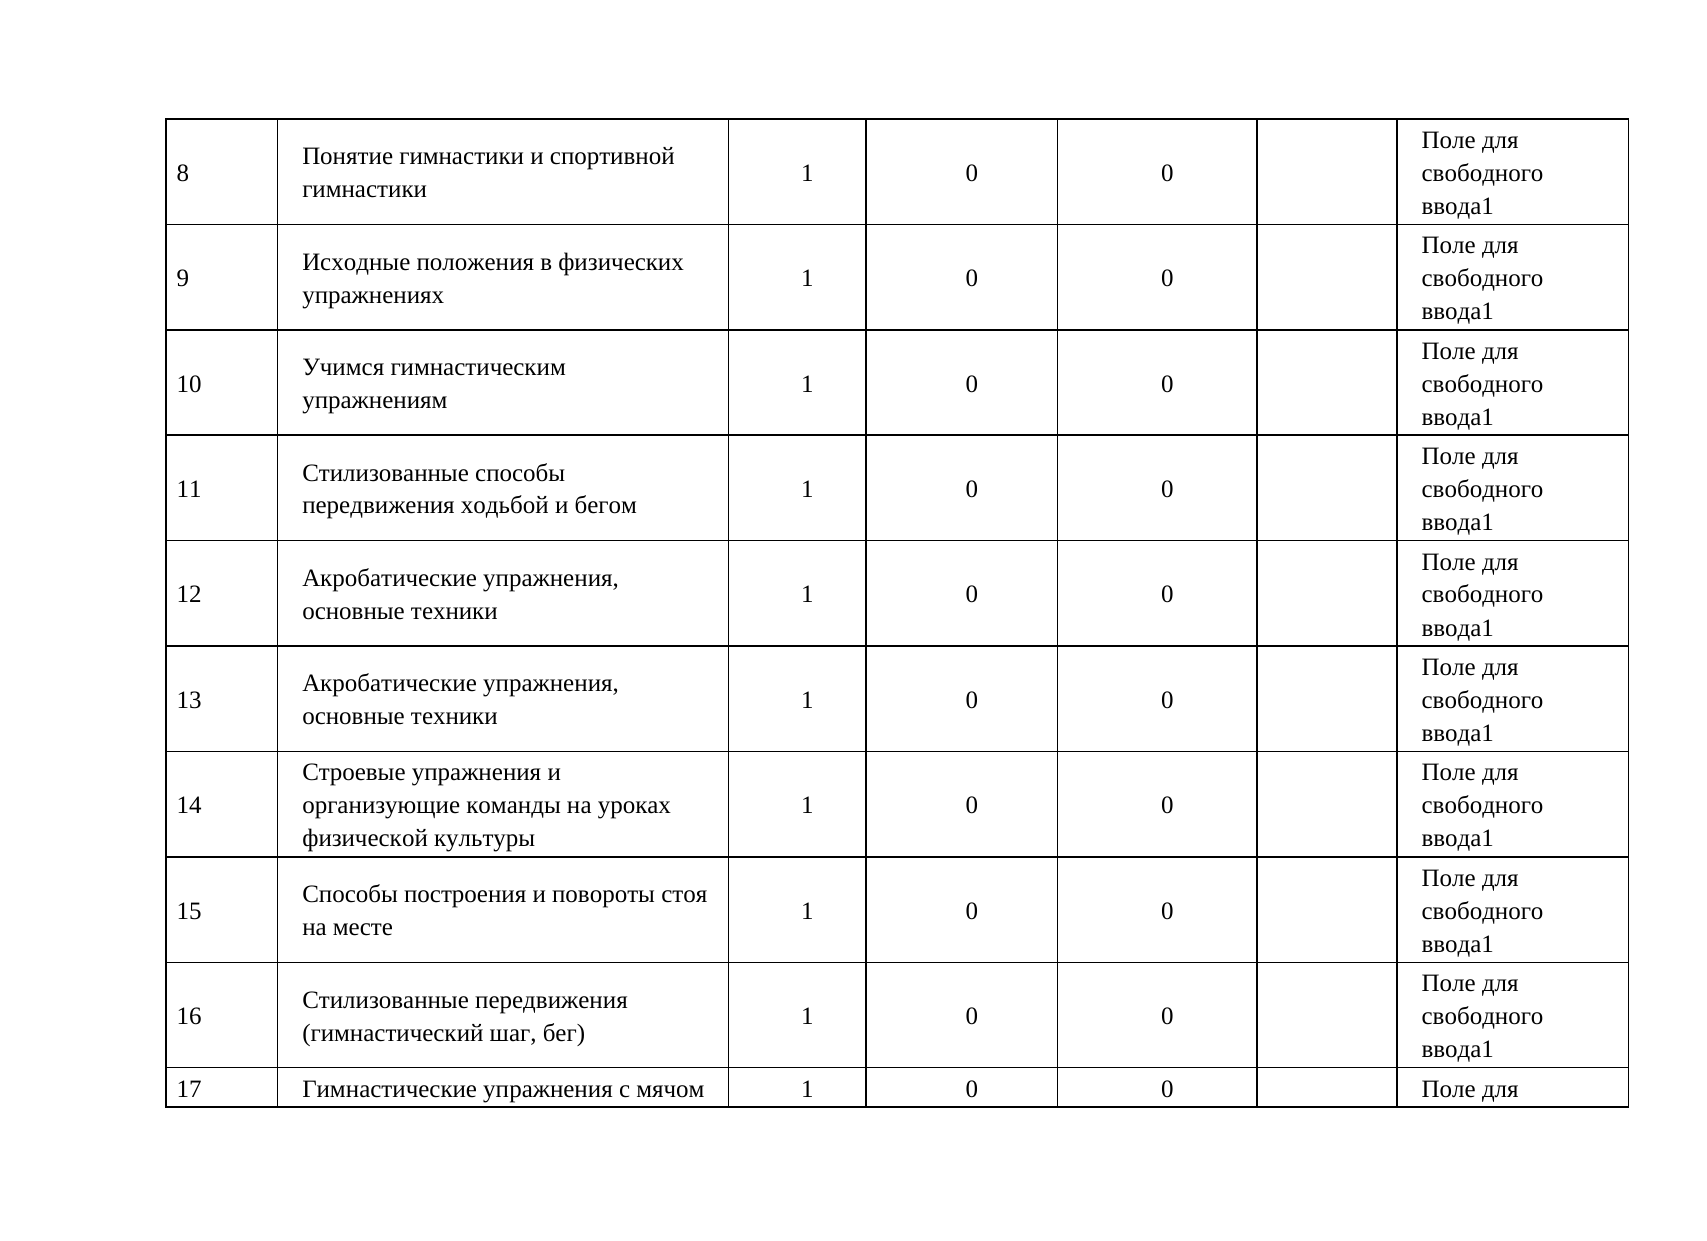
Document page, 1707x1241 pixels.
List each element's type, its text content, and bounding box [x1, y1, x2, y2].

table_cell [1258, 436, 1396, 540]
table_cell [1258, 541, 1396, 645]
table_cell 0 [867, 647, 1057, 751]
table_cell 0 [867, 858, 1057, 961]
table_cell 16 [167, 963, 277, 1067]
table_cell Акробатические упражнения, основные техники [278, 647, 728, 751]
table_cell Стилизованные способы передвижения ходьбой и бегом [278, 436, 728, 540]
table_cell [1258, 120, 1396, 223]
table_cell [1258, 1068, 1396, 1106]
table_cell 1 [729, 541, 865, 645]
table_cell 1 [729, 963, 865, 1067]
table_cell Поле для свободного ввода1 [1398, 225, 1628, 329]
table_cell 1 [729, 120, 865, 223]
table_cell Стилизованные передвижения (гимнастический шаг, бег) [278, 963, 728, 1067]
table_cell 15 [167, 858, 277, 961]
table_cell Акробатические упражнения, основные техники [278, 541, 728, 645]
table_cell [1258, 858, 1396, 961]
table_cell [1258, 752, 1396, 856]
table_cell 1 [729, 225, 865, 329]
table_cell 0 [1058, 120, 1256, 223]
table_cell 1 [729, 1068, 865, 1106]
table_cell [1398, 120, 1628, 223]
table_cell [1258, 225, 1396, 329]
table_cell [1258, 963, 1396, 1067]
table_cell Исходные положения в физических упражнениях [278, 225, 728, 329]
table_cell 0 [1058, 963, 1256, 1067]
table_cell 0 [867, 963, 1057, 1067]
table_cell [278, 1068, 728, 1106]
table_cell 1 [729, 858, 865, 961]
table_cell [1398, 1068, 1628, 1106]
table_cell Понятие гимнастики и спортивной гимнастики [278, 120, 728, 223]
table_cell Строевые упражнения и организующие команды на уроках физической культуры [278, 752, 728, 856]
table_cell 11 [167, 436, 277, 540]
table_cell 14 [167, 752, 277, 856]
table_cell 0 [867, 331, 1057, 434]
table_cell Поле для свободного ввода1 [1398, 541, 1628, 645]
table_cell Поле для свободного ввода1 [1398, 331, 1628, 434]
table_cell 10 [167, 331, 277, 434]
table_cell 0 [867, 541, 1057, 645]
table_cell 0 [1058, 858, 1256, 961]
table_cell Поле для свободного ввода1 [1398, 647, 1628, 751]
table_cell Поле для свободного ввода1 [1398, 858, 1628, 961]
table_cell 0 [867, 1068, 1057, 1106]
table_cell 0 [867, 436, 1057, 540]
table_cell 0 [1058, 647, 1256, 751]
table_cell 13 [167, 647, 277, 751]
table_cell 1 [729, 647, 865, 751]
table_cell 8 [167, 120, 277, 223]
table_cell 17 [167, 1068, 277, 1106]
table_cell Поле для свободного ввода1 [1398, 752, 1628, 856]
table_cell 1 [729, 752, 865, 856]
table_cell 0 [867, 120, 1057, 223]
table_cell 0 [1058, 225, 1256, 329]
table_cell 0 [1058, 752, 1256, 856]
table_cell 0 [1058, 331, 1256, 434]
table_cell Учимся гимнастическим упражнениям [278, 331, 728, 434]
table_cell 1 [729, 436, 865, 540]
table_cell 0 [1058, 436, 1256, 540]
table_cell [1258, 647, 1396, 751]
table_cell 9 [167, 225, 277, 329]
table_cell 0 [867, 752, 1057, 856]
table_cell [1258, 331, 1396, 434]
table_cell Способы построения и повороты стоя на месте [278, 858, 728, 961]
table_cell Поле для свободного ввода1 [1398, 963, 1628, 1067]
table_cell 1 [729, 331, 865, 434]
table_cell Поле для свободного ввода1 [1398, 436, 1628, 540]
table_cell 12 [167, 541, 277, 645]
table_cell 0 [1058, 541, 1256, 645]
table_cell 0 [1058, 1068, 1256, 1106]
table_cell 0 [867, 225, 1057, 329]
